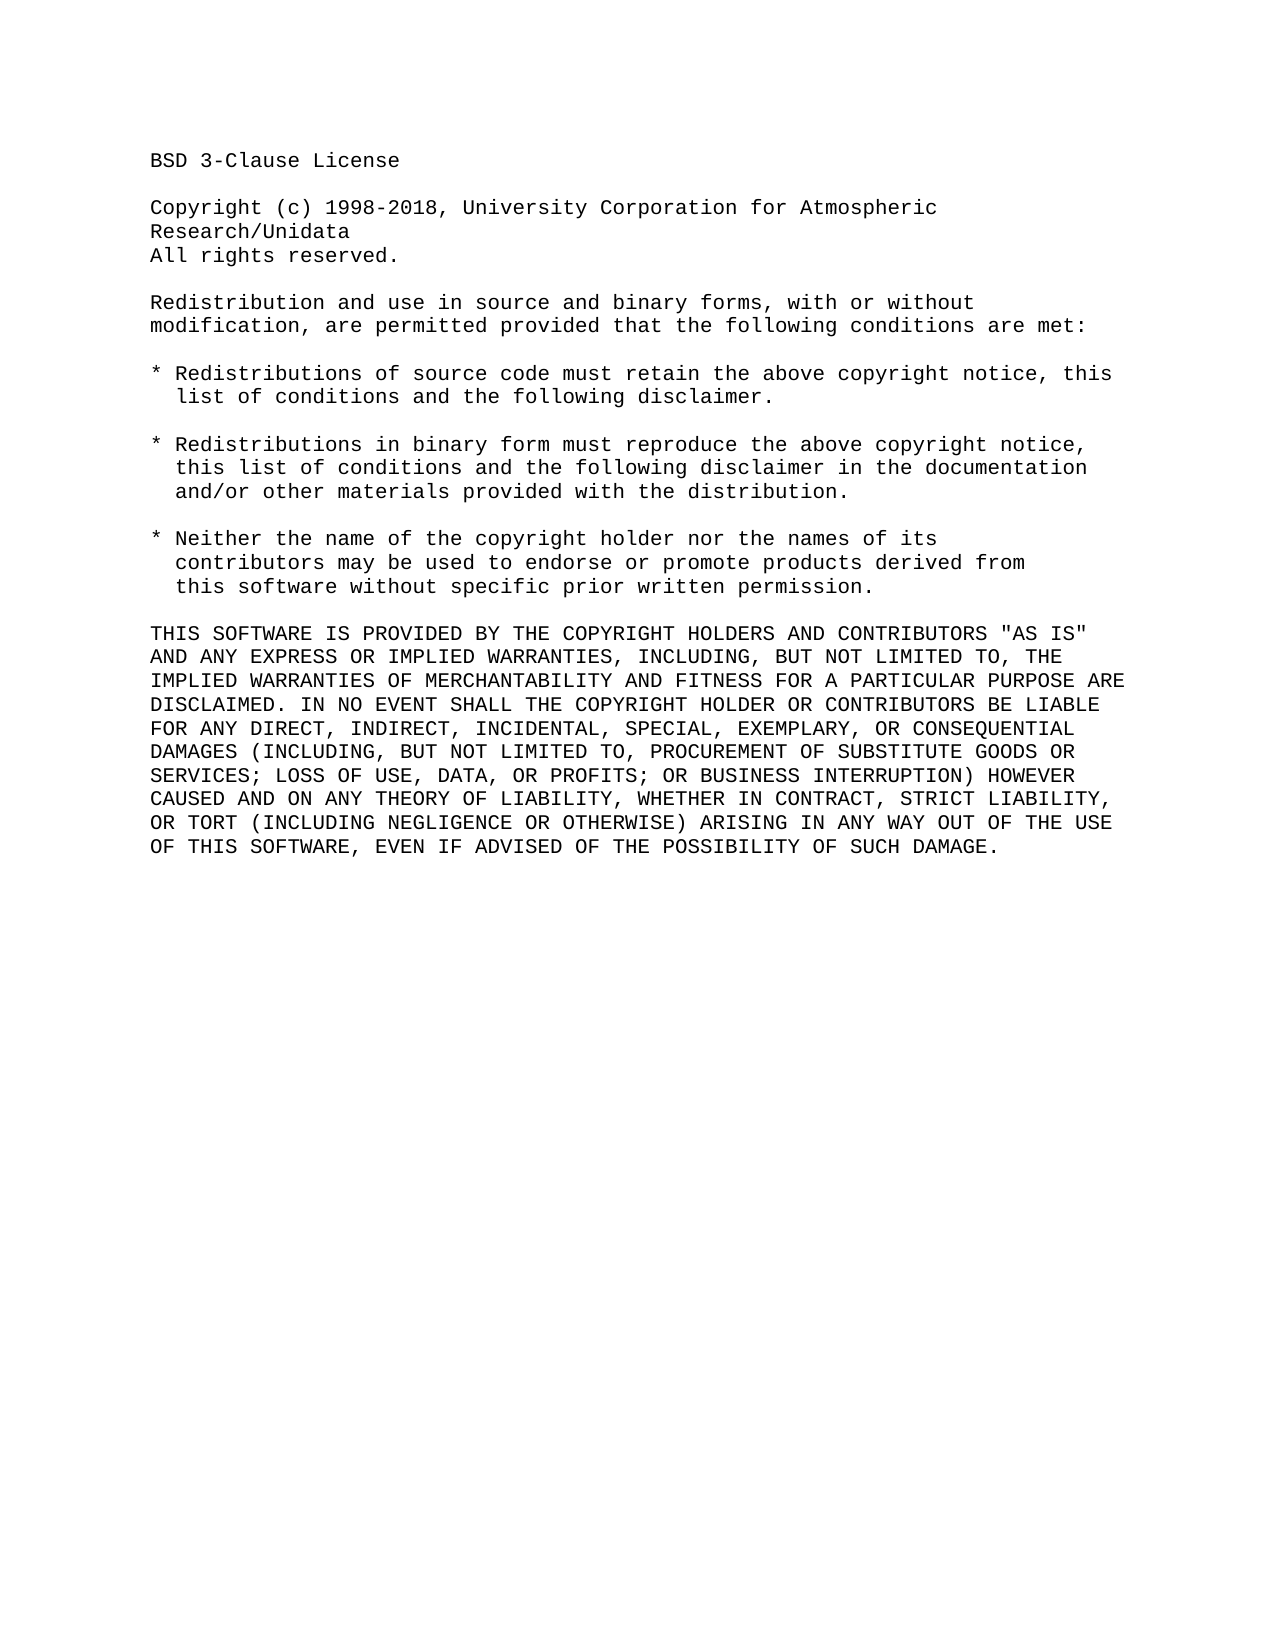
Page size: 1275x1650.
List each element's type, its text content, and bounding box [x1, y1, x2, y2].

text * Neither the name of the copyright holder nor the names of its [150, 528, 1125, 552]
text SERVICES; LOSS OF USE, DATA, OR PROFITS; OR BUSINESS INTERRUPTION) HOWEVER [150, 765, 1125, 788]
text this software without specific prior written permission. [150, 576, 1125, 599]
text OR TORT (INCLUDING NEGLIGENCE OR OTHERWISE) ARISING IN ANY WAY OUT OF THE USE [150, 812, 1125, 836]
text AND ANY EXPRESS OR IMPLIED WARRANTIES, INCLUDING, BUT NOT LIMITED TO, THE [150, 647, 1125, 670]
text BSD 3-Clause License [150, 150, 1125, 174]
text modification, are permitted provided that the following conditions are met: [150, 316, 1125, 339]
text * Redistributions of source code must retain the above copyright notice, this [150, 363, 1125, 386]
text contributors may be used to endorse or promote products derived from [150, 552, 1125, 576]
text OF THIS SOFTWARE, EVEN IF ADVISED OF THE POSSIBILITY OF SUCH DAMAGE. [150, 836, 1125, 859]
text Redistribution and use in source and binary forms, with or without [150, 292, 1125, 316]
text CAUSED AND ON ANY THEORY OF LIABILITY, WHETHER IN CONTRACT, STRICT LIABILITY, [150, 788, 1125, 812]
text Copyright (c) 1998-2018, University Corporation for Atmospheric Research/Unidata [150, 197, 1125, 244]
text list of conditions and the following disclaimer. [150, 386, 1125, 410]
text All rights reserved. [150, 244, 1125, 268]
text IMPLIED WARRANTIES OF MERCHANTABILITY AND FITNESS FOR A PARTICULAR PURPOSE ARE [150, 670, 1125, 694]
text DISCLAIMED. IN NO EVENT SHALL THE COPYRIGHT HOLDER OR CONTRIBUTORS BE LIABLE [150, 694, 1125, 717]
text THIS SOFTWARE IS PROVIDED BY THE COPYRIGHT HOLDERS AND CONTRIBUTORS "AS IS" [150, 623, 1125, 647]
text * Redistributions in binary form must reproduce the above copyright notice, [150, 434, 1125, 457]
text FOR ANY DIRECT, INDIRECT, INCIDENTAL, SPECIAL, EXEMPLARY, OR CONSEQUENTIAL [150, 717, 1125, 741]
text DAMAGES (INCLUDING, BUT NOT LIMITED TO, PROCUREMENT OF SUBSTITUTE GOODS OR [150, 741, 1125, 765]
text this list of conditions and the following disclaimer in the documentation [150, 457, 1125, 481]
text and/or other materials provided with the distribution. [150, 481, 1125, 505]
